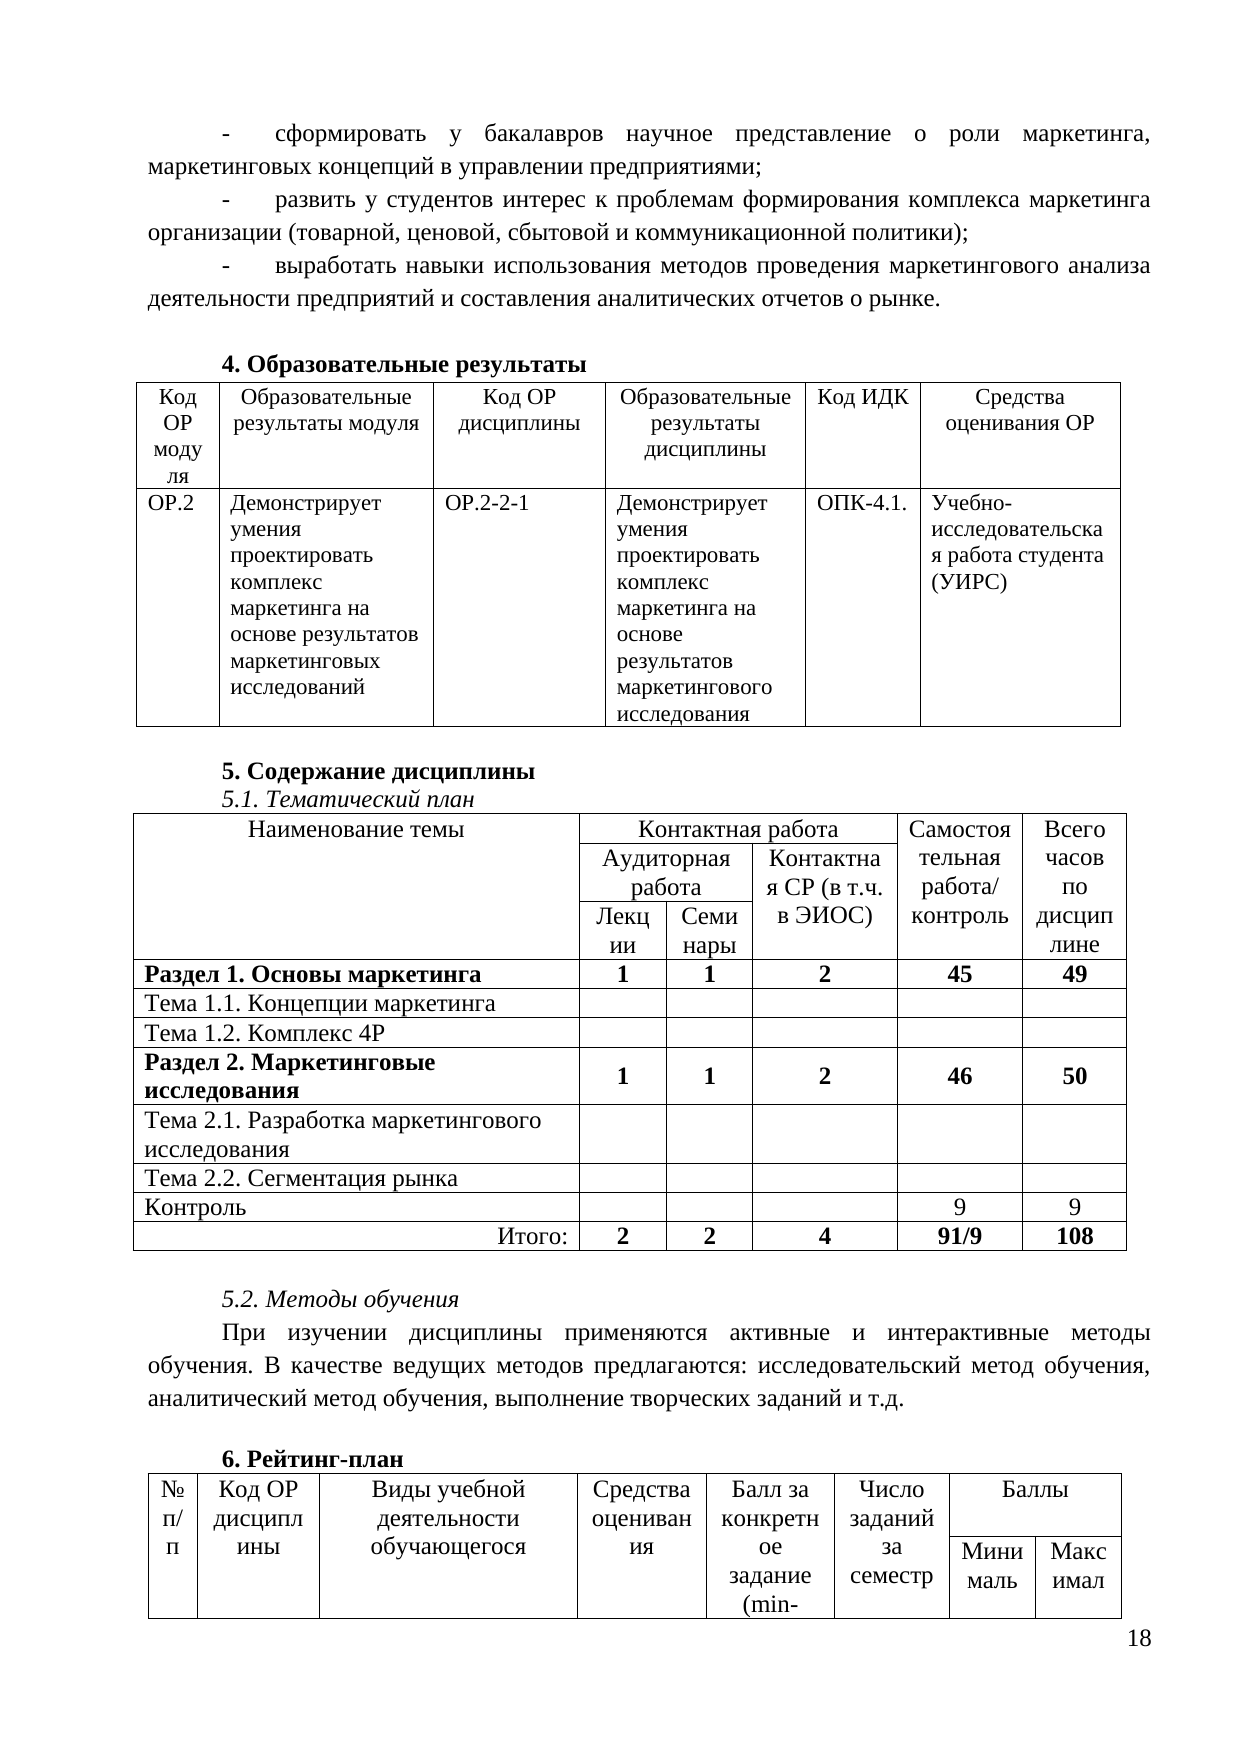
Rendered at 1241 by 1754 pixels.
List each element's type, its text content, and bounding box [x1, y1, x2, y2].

table_cell 1 [667, 960, 752, 988]
table_cell Контактная СР (в т.ч. в ЭИОС) [753, 844, 897, 958]
table_header Средства оценивания [578, 1474, 706, 1618]
table_cell 9 [1023, 1193, 1126, 1221]
list сформировать у бакалавров научное представление о роли маркетинга, маркетинговых концепций в управлении предприятиями; [148, 118, 1152, 180]
table_header Образовательные результаты модуля [220, 383, 433, 488]
table_cell Максимальный [1036, 1537, 1121, 1618]
table_cell [1023, 1164, 1126, 1192]
table_cell 45 [898, 960, 1022, 988]
table_cell 91/9 [898, 1222, 1022, 1250]
table_cell Раздел 1. Основы маркетинга [134, 960, 579, 988]
table_cell [667, 1018, 752, 1046]
table_header Наименование темы [134, 814, 579, 958]
table_header Самостоятельная работа/ контроль [898, 814, 1022, 958]
table_cell [753, 1193, 897, 1221]
text 5.1. Тематический план [148, 784, 1152, 813]
list выработать навыки использования методов проведения маркетингового анализа деятельности предприятий и составления аналитических отчетов о рынке. [148, 250, 1152, 312]
table_header № п/п [149, 1474, 197, 1618]
table_header Средства оценивания ОР [921, 383, 1120, 488]
table_cell ОПК-4.1. [806, 489, 920, 726]
table_cell [753, 1164, 897, 1192]
table_cell [1023, 1105, 1126, 1162]
table_header Код ОР модуля [137, 383, 219, 488]
table_cell 2 [753, 1048, 897, 1104]
table_cell [580, 1193, 666, 1221]
table_cell [898, 1018, 1022, 1046]
table_cell ОР.2-2-1 [434, 489, 605, 726]
table_header Балл за конкретное задание (min-max) [707, 1474, 834, 1618]
table_cell 2 [580, 1222, 666, 1250]
table_cell [667, 1105, 752, 1162]
table_cell [580, 989, 666, 1017]
table_cell 49 [1023, 960, 1126, 988]
table_cell 1 [667, 1048, 752, 1104]
table_cell 46 [898, 1048, 1022, 1104]
table_cell 1 [580, 960, 666, 988]
table_cell [753, 1105, 897, 1162]
table_cell [580, 1105, 666, 1162]
table_header Число заданий за семестр [835, 1474, 949, 1618]
table_cell [1023, 989, 1126, 1017]
table_cell ОР.2 [137, 489, 219, 726]
table_cell [753, 1018, 897, 1046]
table_cell 9 [898, 1193, 1022, 1221]
text При изучении дисциплины применяются активные и интерактивные методы обучения. В качестве ведущих методов предлагаются: исследовательский метод обучения, аналитический метод обучения, выполнение творческих заданий и т.д. [148, 1317, 1152, 1412]
table_cell [898, 1164, 1022, 1192]
table_header Образовательные результаты дисциплины [606, 383, 805, 488]
table_cell [580, 1164, 666, 1192]
table_cell Учебно-исследовательская работа студента (УИРС) [921, 489, 1120, 726]
table_cell 1 [580, 1048, 666, 1104]
table_cell [1023, 1018, 1126, 1046]
table_cell Итого: [134, 1222, 579, 1250]
table_cell 50 [1023, 1048, 1126, 1104]
table_cell [667, 1193, 752, 1221]
table_header Виды учебной деятельности обучающегося [320, 1474, 577, 1618]
table_cell Тема 1.2. Комплекс 4P [134, 1018, 579, 1046]
table_cell Лекции [580, 902, 666, 958]
table_cell Минимальный [950, 1537, 1035, 1618]
table_cell Тема 2.1. Разработка маркетингового исследования [134, 1105, 579, 1162]
table_header Код ОР дисциплины [198, 1474, 319, 1618]
table_cell [753, 989, 897, 1017]
table_cell 4 [753, 1222, 897, 1250]
table_cell Демонстрирует умения проектировать комплекс маркетинга на основе результатов маркетинговых исследований [220, 489, 433, 726]
table_cell [667, 1164, 752, 1192]
list развить у студентов интерес к проблемам формирования комплекса маркетинга организации (товарной, ценовой, сбытовой и коммуникационной политики); [148, 184, 1152, 246]
text 6. Рейтинг-план [148, 1444, 1152, 1473]
table_cell Тема 1.1. Концепции маркетинга [134, 989, 579, 1017]
table_cell Тема 2.2. Сегментация рынка [134, 1164, 579, 1192]
table_header Код ОР дисциплины [434, 383, 605, 488]
table_cell [667, 989, 752, 1017]
table_header Код ИДК [806, 383, 920, 488]
table_cell [580, 1018, 666, 1046]
table_cell Аудиторная работа [580, 844, 752, 901]
table_cell 2 [667, 1222, 752, 1250]
table_cell Раздел 2. Маркетинговые исследования [134, 1048, 579, 1104]
table_header Всего часов по дисциплине [1023, 814, 1126, 958]
table_cell 2 [753, 960, 897, 988]
table_cell Демонстрирует умения проектировать комплекс маркетинга на основе результатов маркетингового исследования [606, 489, 805, 726]
text 4. Образовательные результаты [148, 349, 1152, 378]
table_cell Семинары [667, 902, 752, 958]
table_cell Контроль [134, 1193, 579, 1221]
table_header Контактная работа [580, 814, 897, 842]
text 5.2. Методы обучения [148, 1284, 1152, 1312]
table_cell [898, 1105, 1022, 1162]
table_cell 108 [1023, 1222, 1126, 1250]
table_cell [898, 989, 1022, 1017]
text 5. Содержание дисциплины [148, 756, 1152, 784]
table_header Баллы [950, 1474, 1121, 1536]
